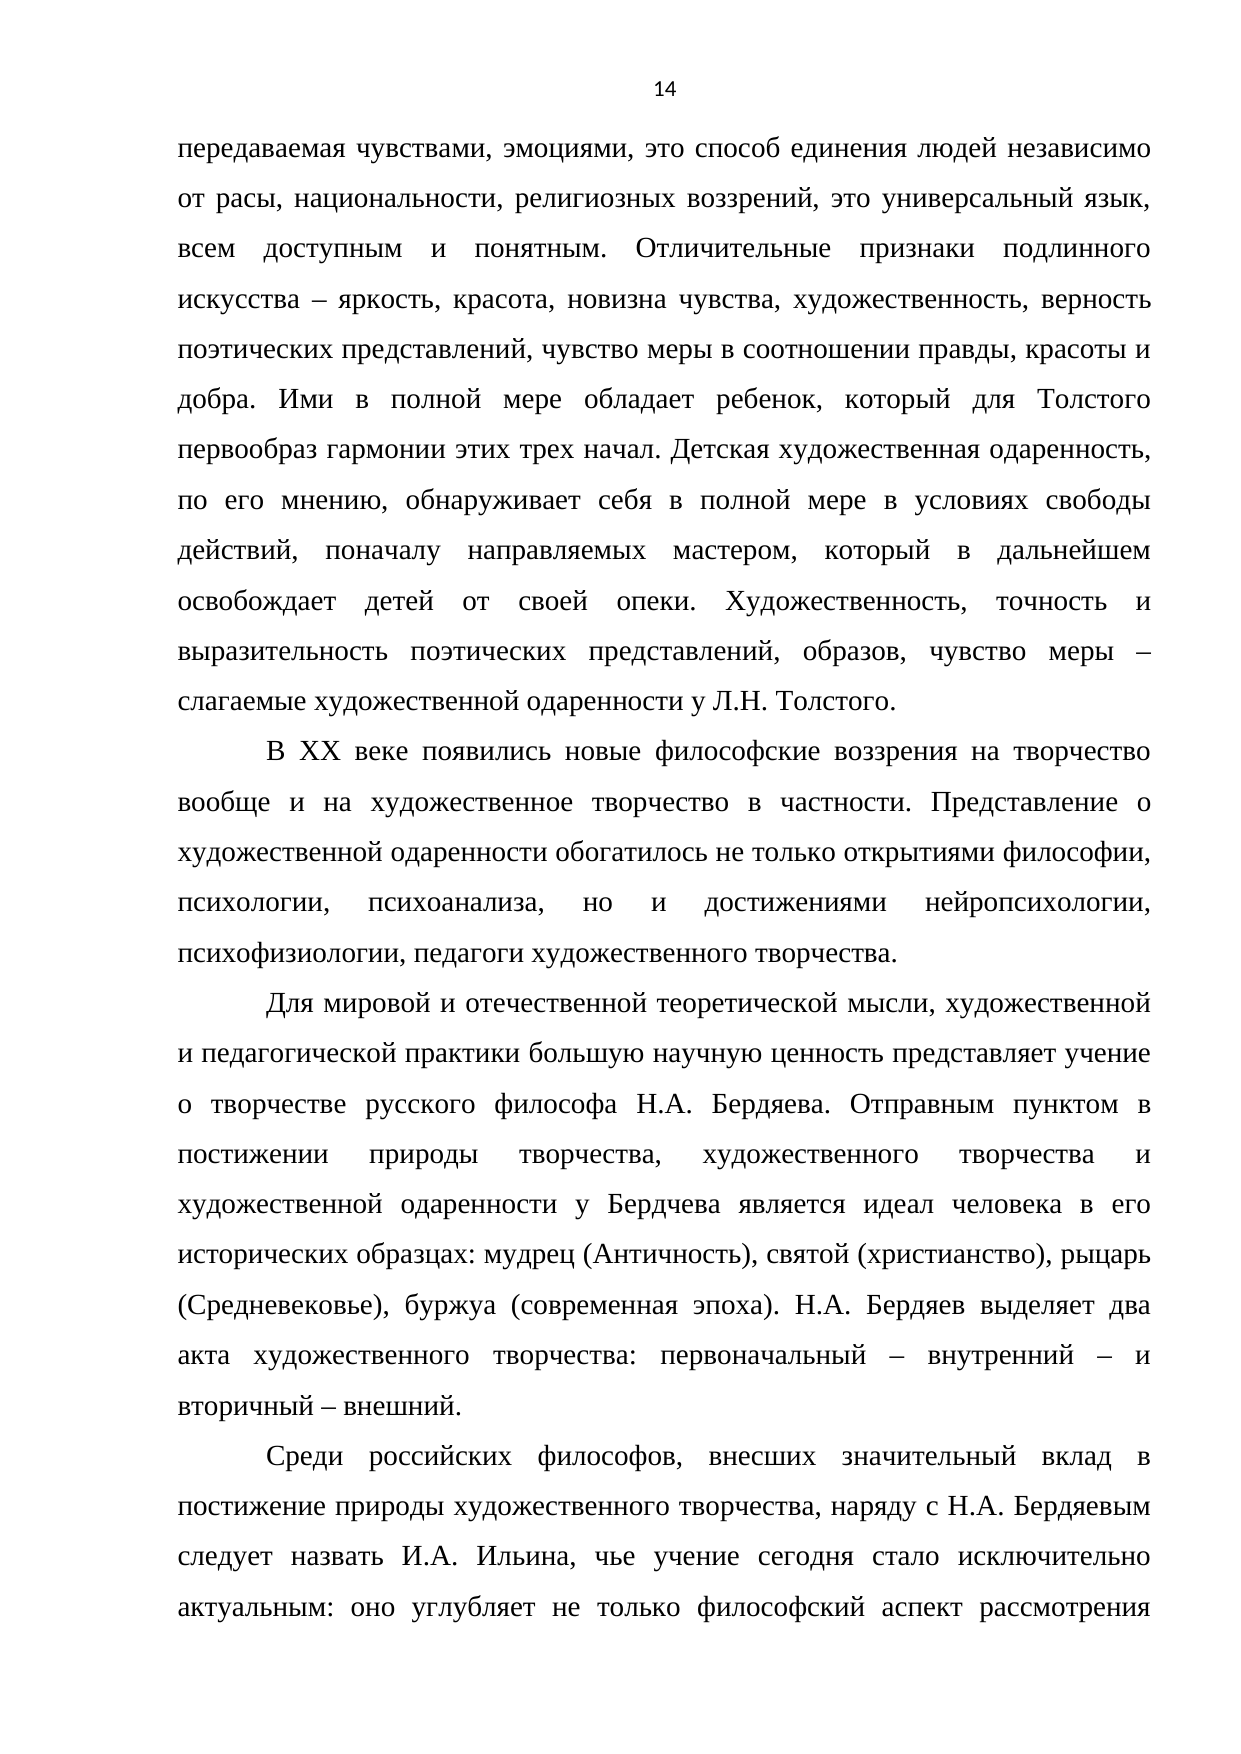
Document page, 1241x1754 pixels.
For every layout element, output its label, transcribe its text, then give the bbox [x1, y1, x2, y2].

list В ХХ веке появились новые философские воззрения на творчество вообще и на художественное творчество в частности. Представление о художественной одаренности обогатилось не только открытиями философии, психологии, психоанализа, но и достижениями нейропсихологии, психофизиологии, педагоги художественного творчества. [177, 733, 1152, 968]
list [177, 1438, 1152, 1622]
list Для мировой и отечественной теоретической мысли, художественной и педагогической практики большую научную ценность представляет учение о творчестве русского философа Н.А. Бердяева. Отправным пунктом в постижении природы творчества, художественного творчества и художественной одаренности у Бердчева является идеал человека в его исторических образцах: мудрец (Античность), святой (христианство), рыцарь (Средневековье), буржуа (современная эпоха). Н.А. Бердяев выделяет два акта художественного творчества: первоначальный – внутренний – и вторичный – внешний. [177, 985, 1152, 1421]
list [177, 130, 1152, 717]
